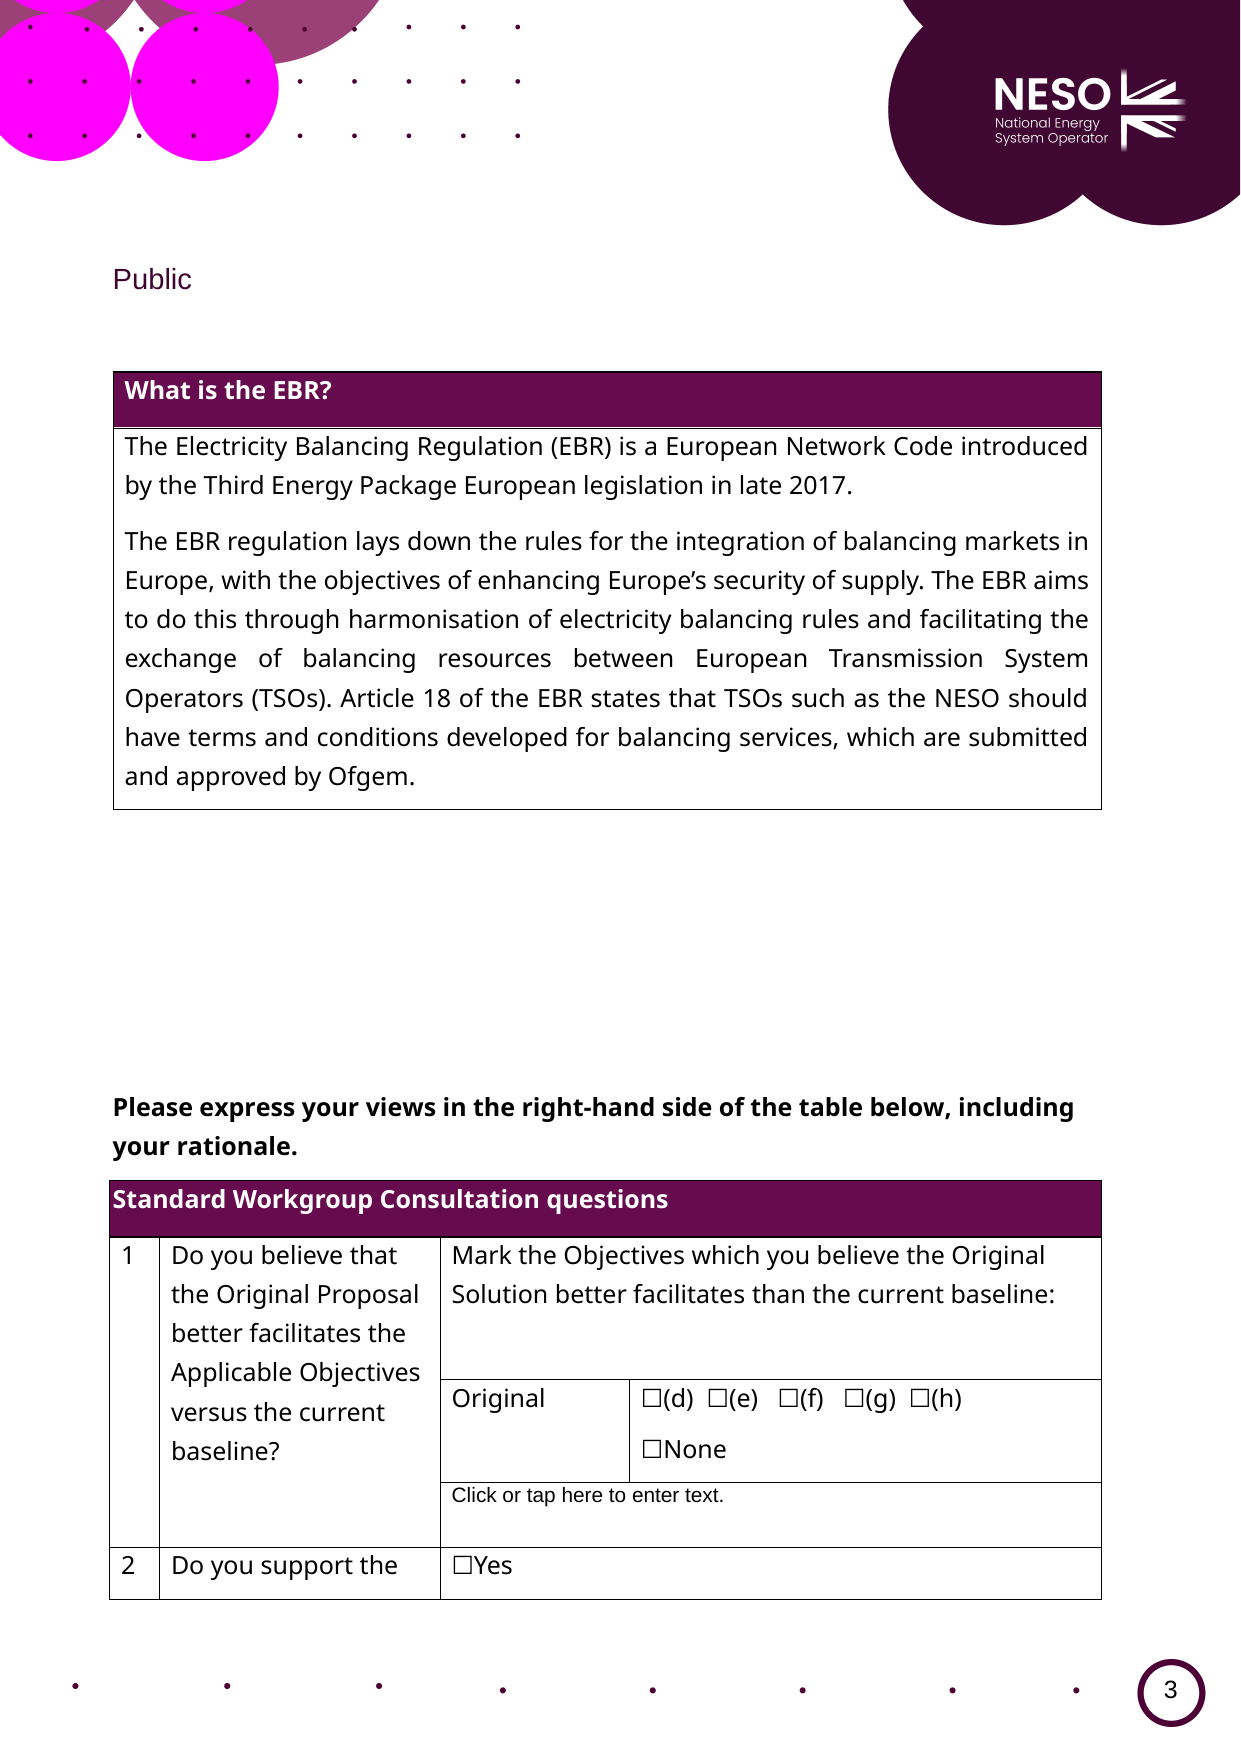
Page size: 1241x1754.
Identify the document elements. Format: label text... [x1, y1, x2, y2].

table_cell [160, 1548, 440, 1599]
picture [0, 0, 1241, 1754]
table_header Standard Workgroup Consultation questions [110, 1181, 1101, 1236]
table_cell Do you believe that the Original Proposal better facilitates the Applicable Objectives versus the current baseline? [160, 1238, 440, 1547]
table_cell (d) (e) (f) (g) (h) None [630, 1380, 1101, 1482]
table_header What is the EBR? [114, 373, 1101, 427]
table_cell The Electricity Balancing Regulation (EBR) is a European Network Code introduced by the Third Energy Package European legislation in late 2017. The EBR regulation lays down the rules for the integration of balancing markets in Europe, with the objectives of enhancing Europe’s security of supply. The EBR aims to do this through harmonisation of electricity balancing rules and facilitating the exchange of balancing resources between European Transmission System Operators (TSOs). Article 18 of the EBR states that TSOs such as the NESO should have terms and conditions developed for balancing services, which are submitted and approved by Ofgem. [114, 429, 1101, 809]
table_cell Yes No [441, 1548, 1101, 1599]
table_cell 1 [110, 1238, 159, 1547]
table_cell Mark the Objectives which you believe the Original Solution better facilitates than the current baseline: [441, 1238, 1101, 1379]
text Please express your views in the right-hand side of the table below, including your rationale. [112, 1089, 1128, 1163]
table_cell 2 [110, 1548, 159, 1599]
table_cell Original [441, 1380, 629, 1482]
